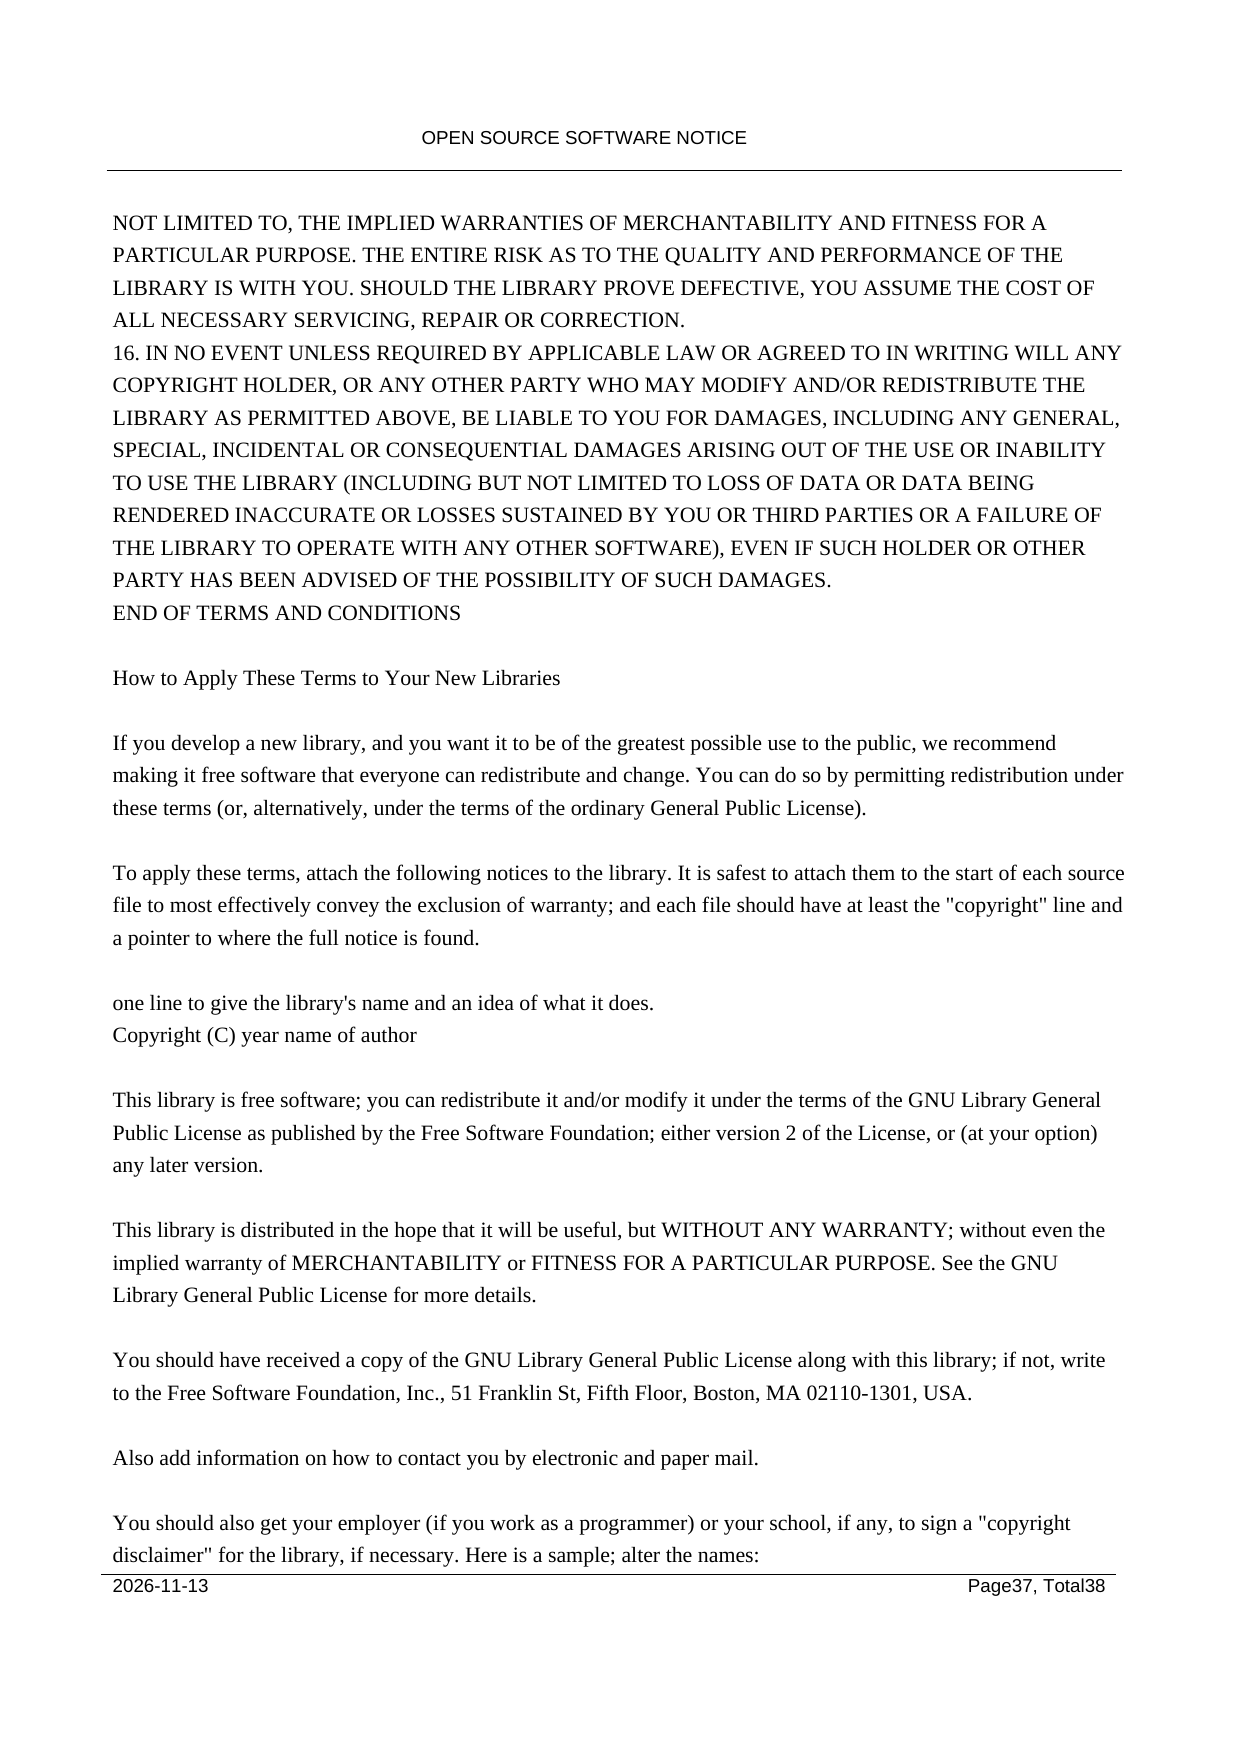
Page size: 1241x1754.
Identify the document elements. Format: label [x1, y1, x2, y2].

text [112, 206, 1128, 1571]
